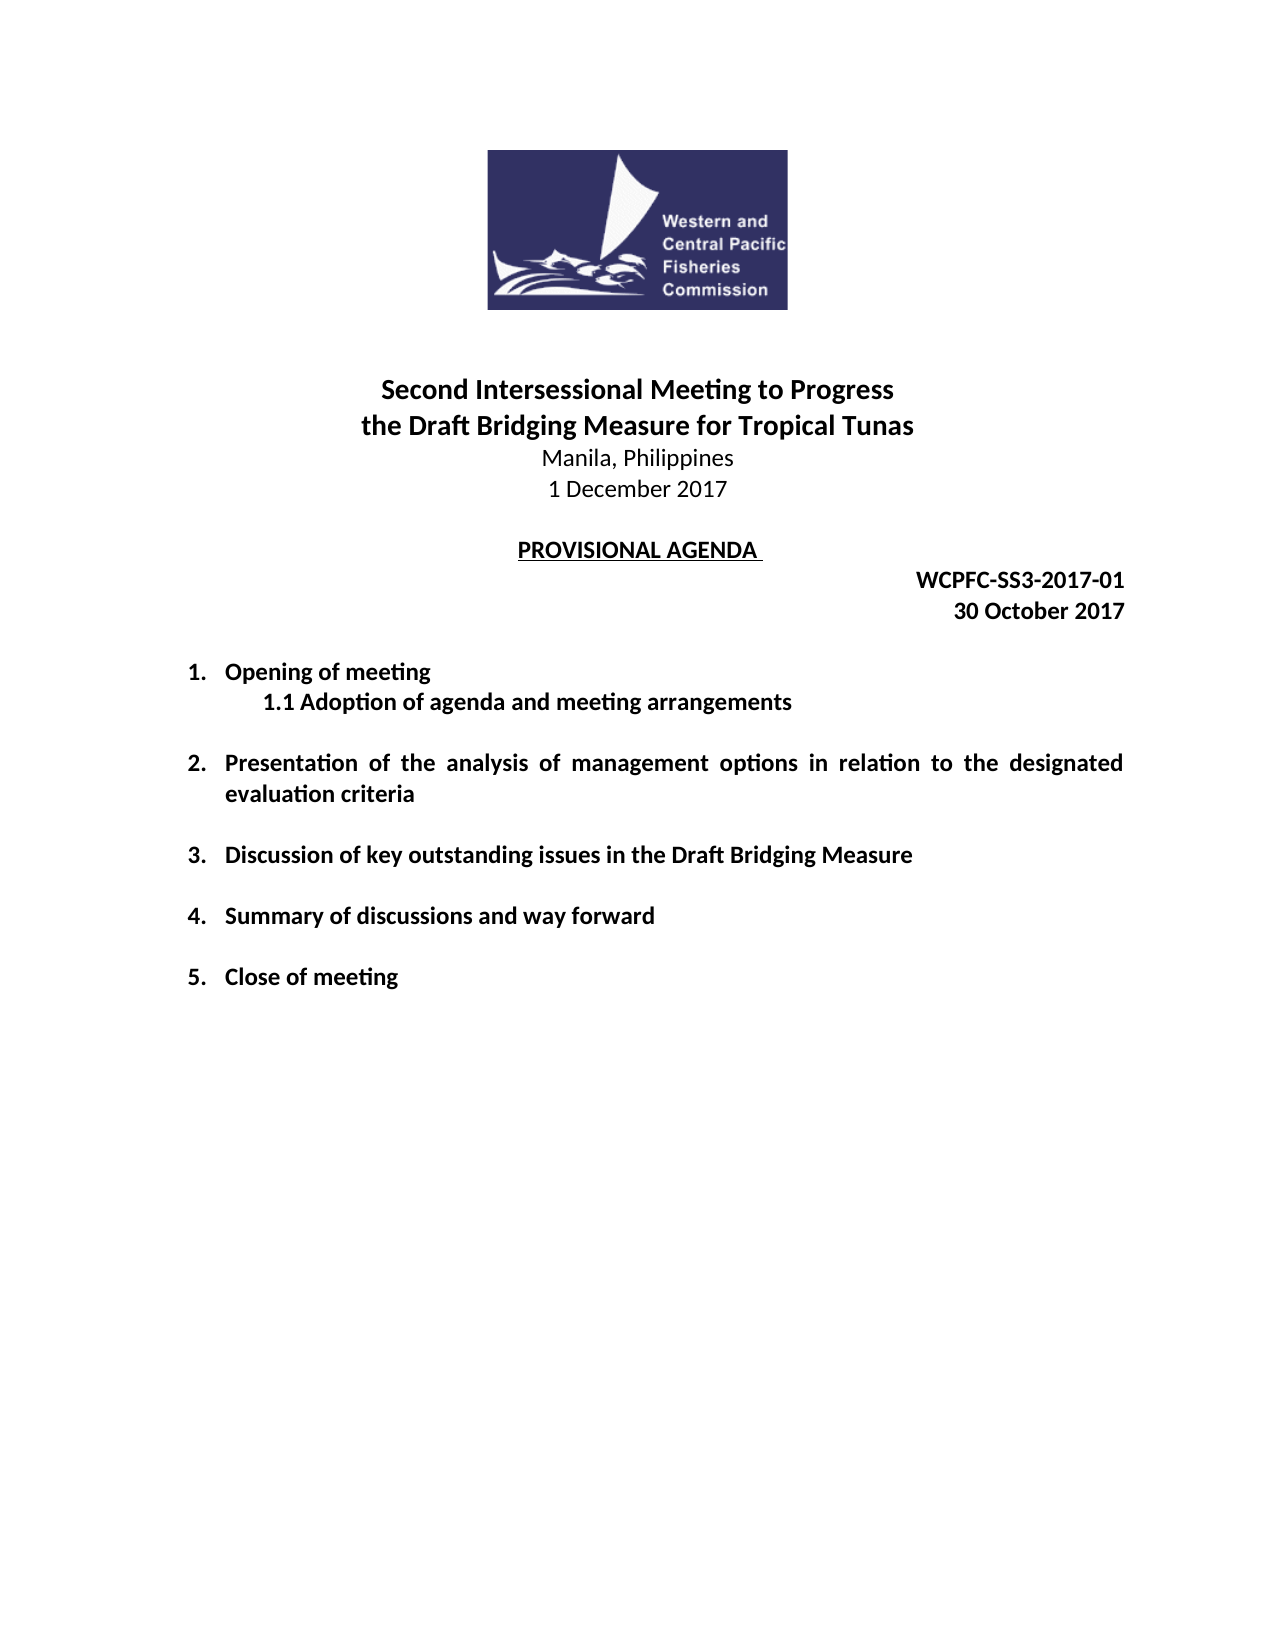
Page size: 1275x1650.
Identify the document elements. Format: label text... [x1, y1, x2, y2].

list Adoption of agenda and meeting arrangements [262, 686, 1125, 717]
text PROVISIONAL AGENDA [150, 534, 1125, 564]
text Second Intersessional Meeting to Progress [150, 371, 1125, 407]
text WCPFC-SS3-2017-01 [150, 564, 1125, 595]
picture [487, 150, 788, 310]
list Presentation of the analysis of management options in relation to the designated evaluation criteria [187, 747, 1125, 808]
list Discussion of key outstanding issues in the Draft Bridging Measure [187, 839, 1125, 869]
text Manila, Philippines [150, 442, 1125, 473]
text the Draft Bridging Measure for Tropical Tunas [150, 407, 1125, 442]
list Summary of discussions and way forward [187, 900, 1125, 931]
list Close of meeting [187, 961, 1125, 992]
text 1 December 2017 [150, 473, 1125, 503]
list Opening of meeting [187, 656, 1125, 686]
text 30 October 2017 [150, 595, 1125, 625]
